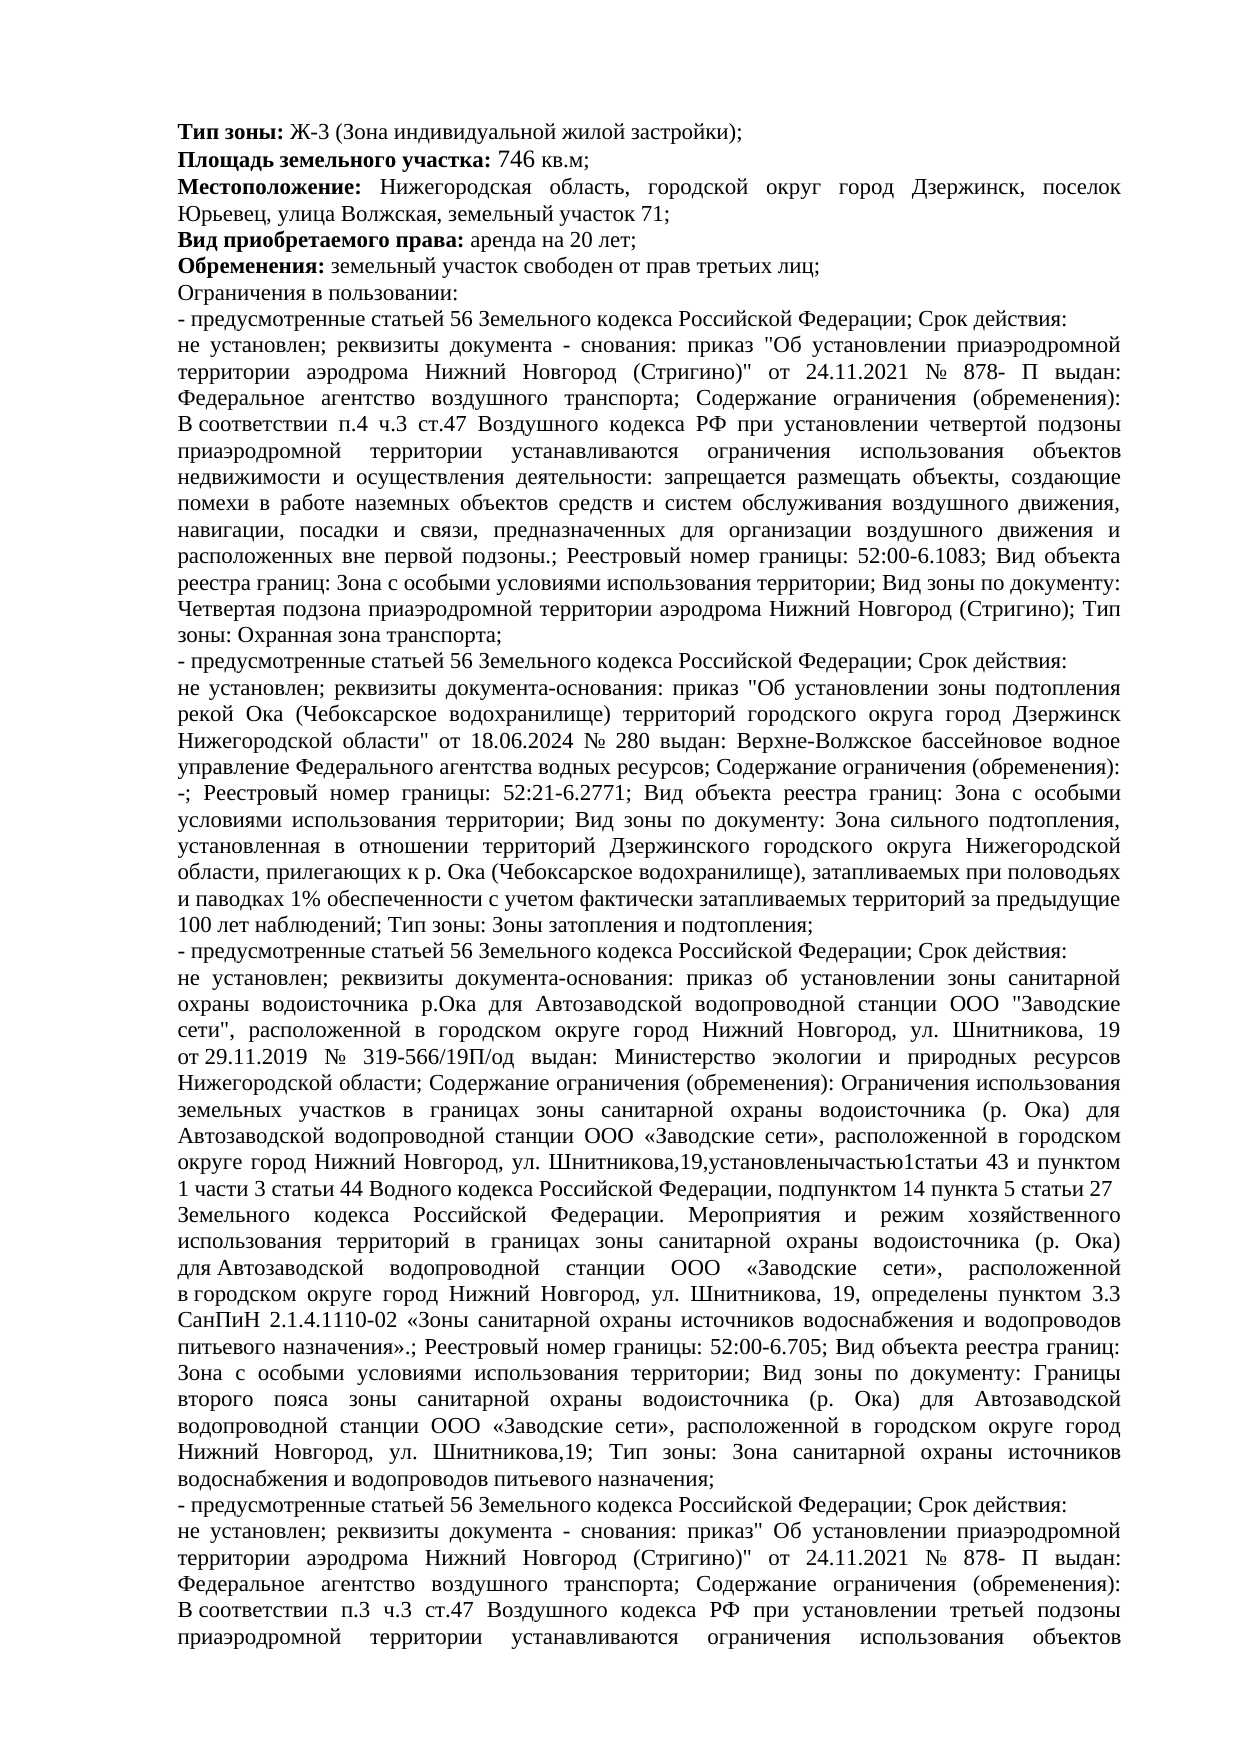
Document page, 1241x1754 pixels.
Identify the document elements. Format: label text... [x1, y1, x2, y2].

text не установлен; реквизиты документа-основания: приказ "Об установлении зоны подтопления рекой Ока (Чебоксарское водохранилище) территорий городского округа город Дзержинск Нижегородской области" от 18.06.2024 № 280 выдан: Верхне-Волжское бассейновое водное управление Федерального агентства водных ресурсов; Содержание ограничения (обременения): -; Реестровый номер границы: 52:21-6.2771; Вид объекта реестра границ: Зона с особыми условиями использования территории; Вид зоны по документу: Зона сильного подтопления, установленная в отношении территорий Дзержинского городского округа Нижегородской области, прилегающих к р. Ока (Чебоксарское водохранилище), затапливаемых при половодьях и паводках 1% обеспеченности с учетом фактически затапливаемых территорий за предыдущие 100 лет наблюдений; Тип зоны: Зоны затопления и подтопления; [177, 674, 1122, 937]
text Местоположение: Нижегородская область, городской округ город Дзержинск, поселок Юрьевец, улица Волжская, земельный участок 71; [177, 173, 1122, 226]
text Тип зоны: Ж-3 (Зона индивидуальной жилой застройки); [177, 118, 1122, 144]
text - предусмотренные статьей 56 Земельного кодекса Российской Федерации; Срок действия: [177, 1491, 1122, 1517]
text - предусмотренные статьей 56 Земельного кодекса Российской Федерации; Срок действия: [177, 937, 1122, 964]
text Ограничения в пользовании: [177, 279, 1122, 305]
text - предусмотренные статьей 56 Земельного кодекса Российской Федерации; Срок действия: [177, 305, 1122, 331]
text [177, 1517, 1122, 1649]
text Земельного кодекса Российской Федерации. Мероприятия и режим хозяйственного использования территорий в границах зоны санитарной охраны водоисточника (р. Ока) для Автозаводской водопроводной станции ООО «Заводские сети», расположенной в городском округе город Нижний Новгород, ул. Шнитникова, 19, определены пунктом 3.3 СанПиН 2.1.4.1110-02 «Зоны санитарной охраны источников водоснабжения и водопроводов питьевого назначения».; Реестровый номер границы: 52:00-6.705; Вид объекта реестра границ: Зона с особыми условиями использования территории; Вид зоны по документу: Границы второго пояса зоны санитарной охраны водоисточника (р. Ока) для Автозаводской водопроводной станции ООО «Заводские сети», расположенной в городском округе город Нижний Новгород, ул. Шнитникова,19; Тип зоны: Зона санитарной охраны источников водоснабжения и водопроводов питьевого назначения; [177, 1201, 1122, 1491]
text не установлен; реквизиты документа - снования: приказ "Об установлении приаэродромной территории аэродрома Нижний Новгород (Стригино)" от 24.11.2021 № 878- П выдан: Федеральное агентство воздушного транспорта; Содержание ограничения (обременения): В соответствии п.4 ч.3 ст.47 Воздушного кодекса РФ при установлении четвертой подзоны приаэродромной территории устанавливаются ограничения использования объектов недвижимости и осуществления деятельности: запрещается размещать объекты, создающие помехи в работе наземных объектов средств и систем обслуживания воздушного движения, навигации, посадки и связи, предназначенных для организации воздушного движения и расположенных вне первой подзоны.; Реестровый номер границы: 52:00-6.1083; Вид объекта реестра границ: Зона с особыми условиями использования территории; Вид зоны по документу: Четвертая подзона приаэродромной территории аэродрома Нижний Новгород (Стригино); Тип зоны: Охранная зона транспорта; [177, 331, 1122, 648]
text не установлен; реквизиты документа-основания: приказ об установлении зоны санитарной охраны водоисточника р.Ока для Автозаводской водопроводной станции ООО "Заводские сети", расположенной в городском округе город Нижний Новгород, ул. Шнитникова, 19 от 29.11.2019 № 319-566/19П/од выдан: Министерство экологии и природных ресурсов Нижегородской области; Содержание ограничения (обременения): Ограничения использования земельных участков в границах зоны санитарной охраны водоисточника (р. Ока) для Автозаводской водопроводной станции ООО «Заводские сети», расположенной в городском округе город Нижний Новгород, ул. Шнитникова,19,установленычастью1статьи 43 и пунктом 1 части 3 статьи 44 Водного кодекса Российской Федерации, подпунктом 14 пункта 5 статьи 27 [177, 964, 1122, 1201]
text Площадь земельного участка: 746 кв.м; [177, 144, 1122, 173]
text Обременения: земельный участок свободен от прав третьих лиц; [177, 252, 1122, 279]
text Вид приобретаемого права: аренда на 20 лет; [177, 226, 1122, 252]
text - предусмотренные статьей 56 Земельного кодекса Российской Федерации; Срок действия: [177, 648, 1122, 674]
